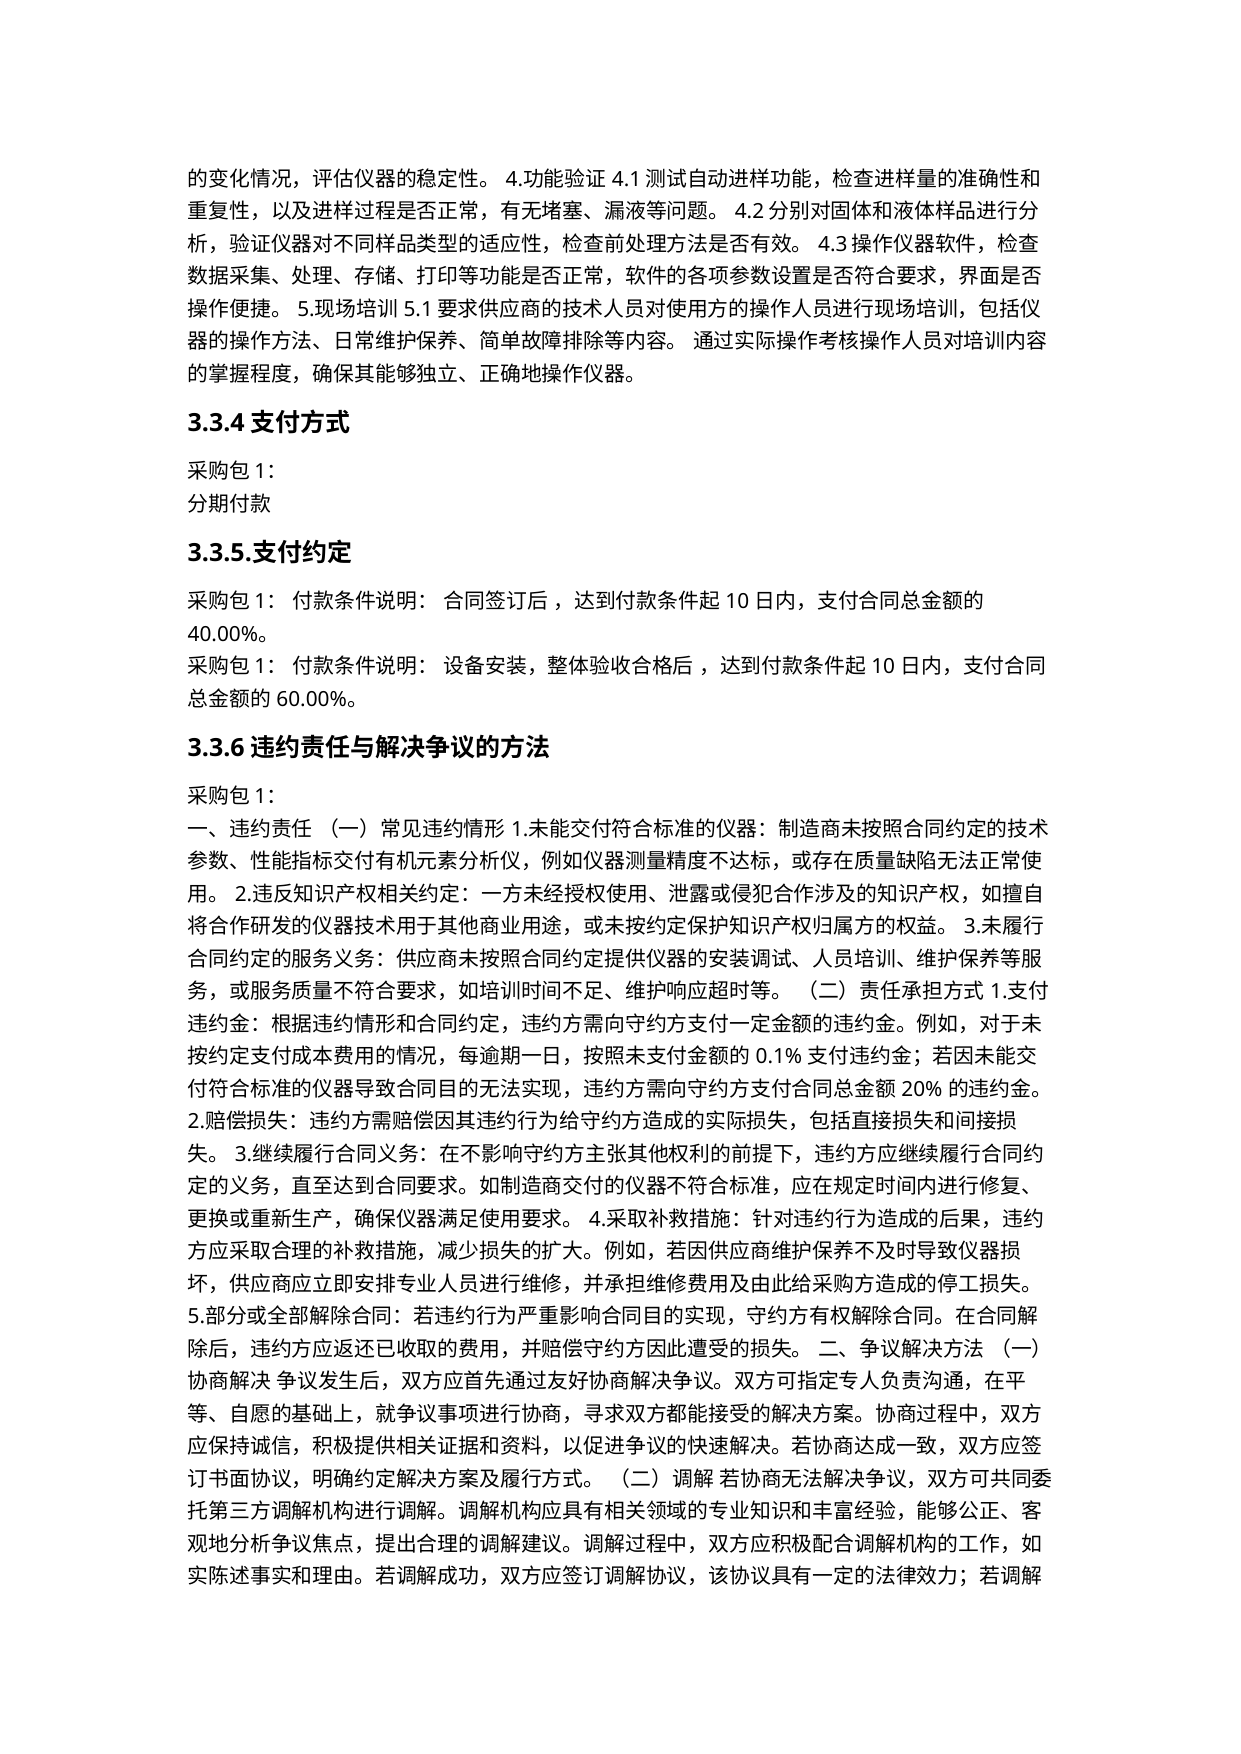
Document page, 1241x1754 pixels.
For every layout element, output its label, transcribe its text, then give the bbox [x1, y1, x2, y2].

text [187, 162, 1053, 389]
text 3.3.4支付方式 [187, 389, 1053, 454]
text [187, 812, 1053, 1592]
text 3.3.5.支付约定 [187, 519, 1053, 584]
text 采购包1： 付款条件说明： 合同签订后 ，达到付款条件起 10 日内，支付合同总金额的 40.00%。 [187, 584, 1053, 649]
text 3.3.6违约责任与解决争议的方法 [187, 714, 1053, 779]
text 采购包1： [187, 454, 1053, 487]
text 分期付款 [187, 487, 1053, 519]
text 采购包1： [187, 779, 1053, 812]
text 采购包1： 付款条件说明： 设备安装，整体验收合格后 ，达到付款条件起 10 日内，支付合同总金额的 60.00%。 [187, 649, 1053, 714]
